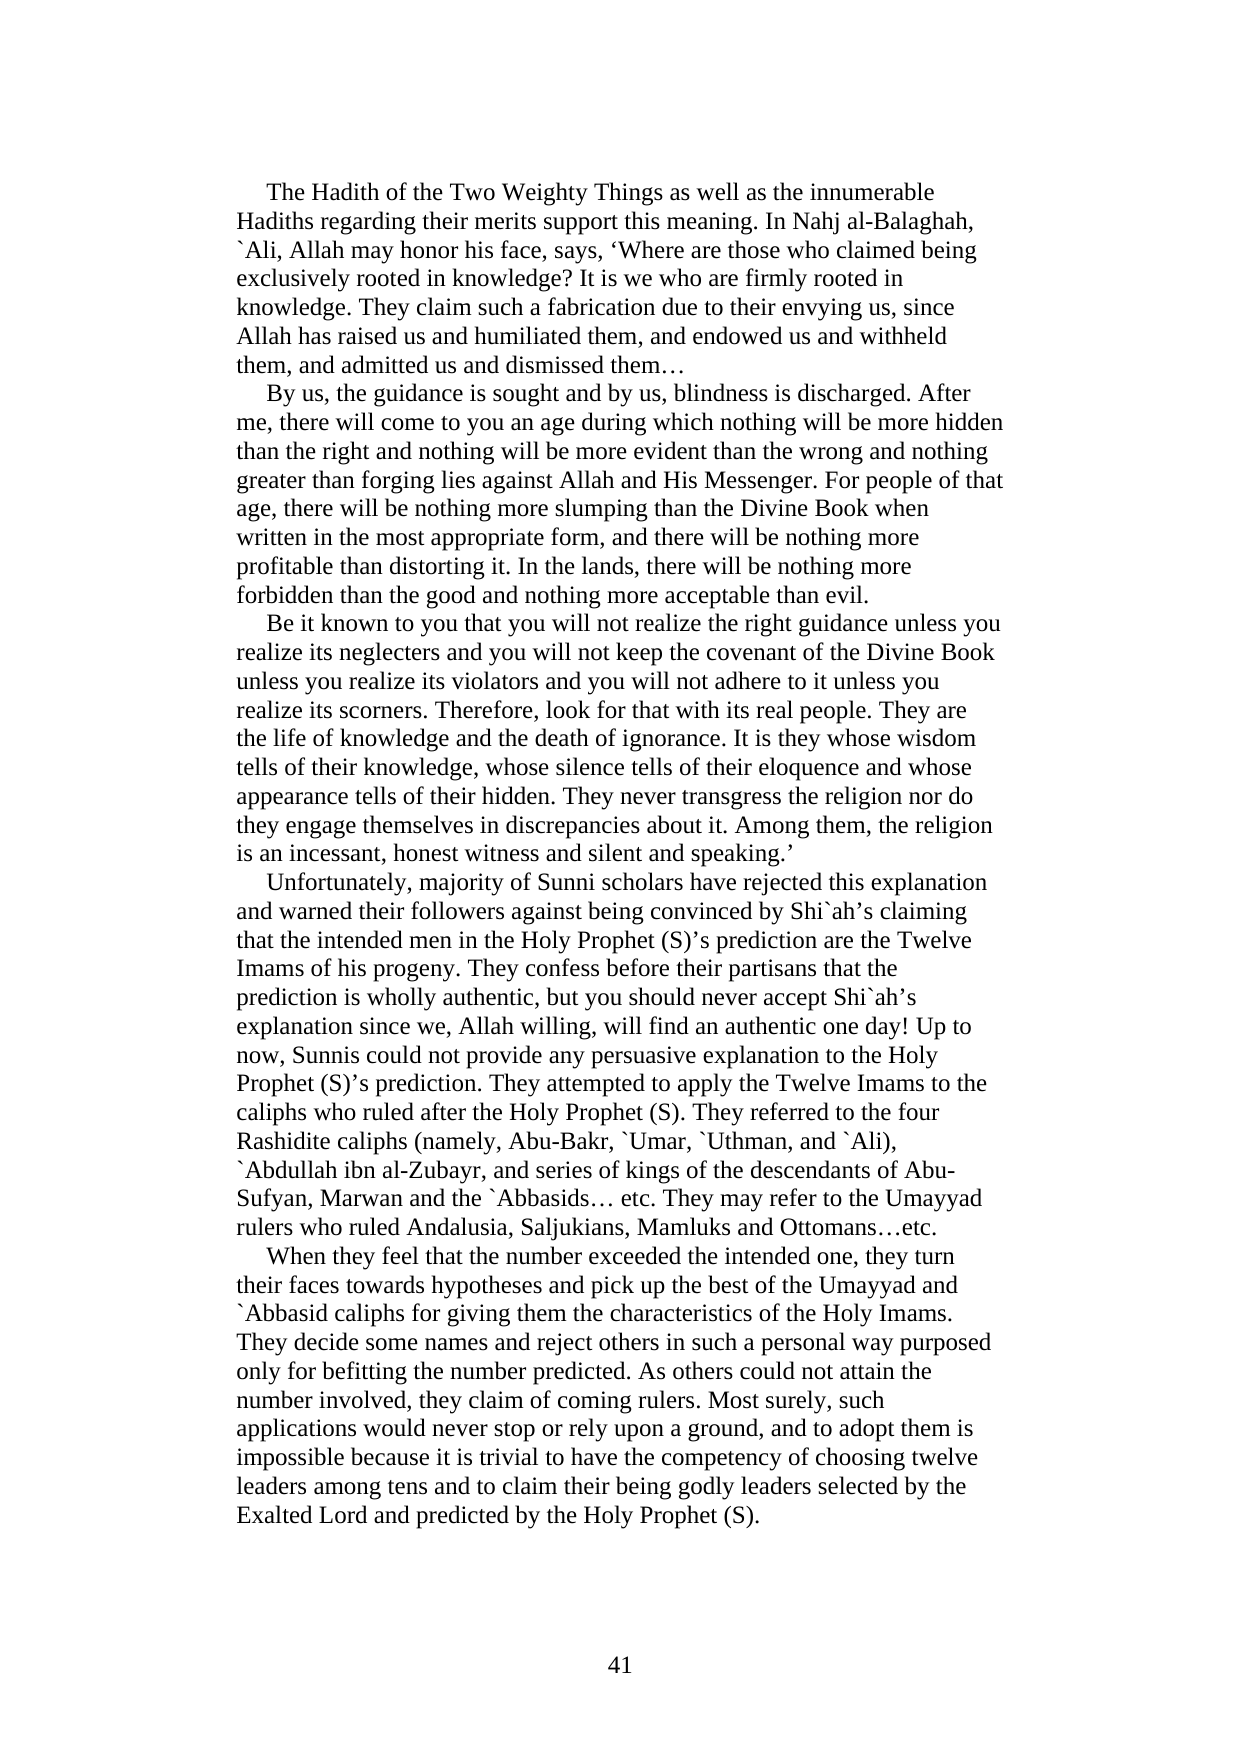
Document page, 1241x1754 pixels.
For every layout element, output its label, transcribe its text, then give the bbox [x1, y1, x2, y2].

text Be it known to you that you will not realize the right guidance unless you realize its neglecters and you will not keep the covenant of the Divine Book unless you realize its violators and you will not adhere to it unless you realize its scorners. Therefore, look for that with its real people. They are the life of knowledge and the death of ignorance. It is they whose wisdom tells of their knowledge, whose silence tells of their eloquence and whose appearance tells of their hidden. They never transgress the religion nor do they engage themselves in discrepancies about it. Among them, the religion is an incessant, honest witness and silent and speaking.’ [236, 608, 1004, 867]
text Unfortunately, majority of Sunni scholars have rejected this explanation and warned their followers against being convinced by Shi`ah’s claiming that the intended men in the Holy Prophet (S)’s prediction are the Twelve Imams of his progeny. They confess before their partisans that the prediction is wholly authentic, but you should never accept Shi`ah’s explanation since we, Allah willing, will find an authentic one day! Up to now, Sunnis could not provide any persuasive explanation to the Holy Prophet (S)’s prediction. They attempted to apply the Twelve Imams to the caliphs who ruled after the Holy Prophet (S). They referred to the four Rashidite caliphs (namely, Abu-Bakr, `Umar, `Uthman, and `Ali), `Abdullah ibn al-Zubayr, and series of kings of the descendants of Abu-Sufyan, Marwan and the `Abbasids… etc. They may refer to the Umayyad rulers who ruled Andalusia, Saljukians, Mamluks and Ottomans…etc. [236, 867, 1004, 1241]
text When they feel that the number exceeded the intended one, they turn their faces towards hypotheses and pick up the best of the Umayyad and `Abbasid caliphs for giving them the characteristics of the Holy Imams. They decide some names and reject others in such a personal way purposed only for befitting the number predicted. As others could not attain the number involved, they claim of coming rulers. Most surely, such applications would never stop or rely upon a ground, and to adopt them is impossible because it is trivial to have the competency of choosing twelve leaders among tens and to claim their being godly leaders selected by the Exalted Lord and predicted by the Holy Prophet (S). [236, 1241, 1004, 1528]
text By us, the guidance is sought and by us, blindness is discharged. After me, there will come to you an age during which nothing will be more hidden than the right and nothing will be more evident than the wrong and nothing greater than forging lies against Allah and His Messenger. For people of that age, there will be nothing more slumping than the Divine Book when written in the most appropriate form, and there will be nothing more profitable than distorting it. In the lands, there will be nothing more forbidden than the good and nothing more acceptable than evil. [236, 378, 1004, 608]
text The Hadith of the Two Weighty Things as well as the innumerable Hadiths regarding their merits support this meaning. In Nahj al-Balaghah, `Ali, Allah may honor his face, says, ‘Where are those who claimed being exclusively rooted in knowledge? It is we who are firmly rooted in knowledge. They claim such a fabrication due to their envying us, since Allah has raised us and humiliated them, and endowed us and withheld them, and admitted us and dismissed them… [236, 177, 1004, 378]
